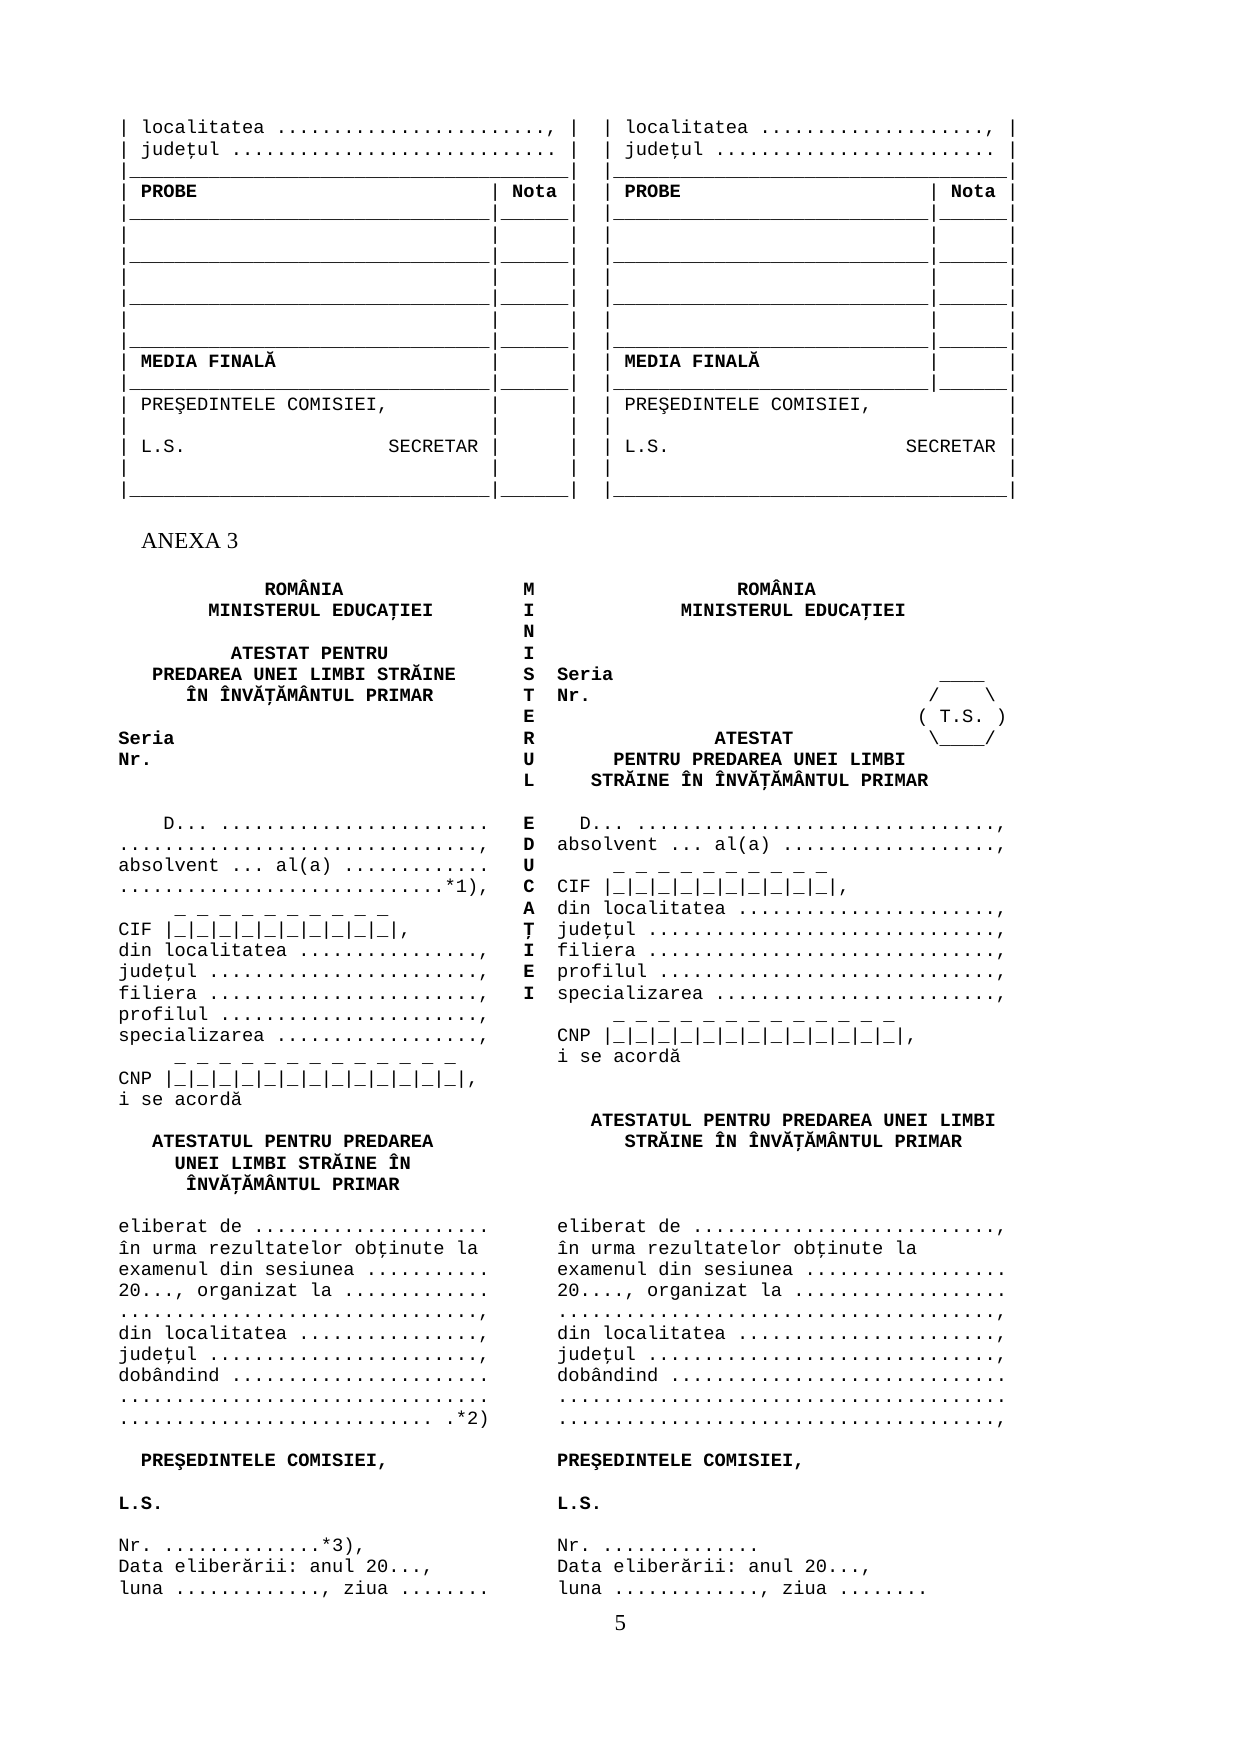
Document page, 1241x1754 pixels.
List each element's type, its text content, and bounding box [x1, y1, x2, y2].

text ROMÂNIA M ROMÂNIA [118, 580, 1122, 601]
text 20..., organizat la ............. 20...., organizat la ................... [118, 1281, 1122, 1302]
text D... ........................ E D... ................................, [118, 813, 1122, 835]
text |________________________________|______| |____________________________|______| [118, 246, 1122, 267]
text |________________________________|______| |____________________________|______| [118, 203, 1122, 224]
text Seria R ATESTAT \____/ [118, 728, 1122, 750]
text UNEI LIMBI STRĂINE ÎN [118, 1153, 1122, 1175]
text _ _ _ _ _ _ _ _ _ _ _ _ _ i se acordă [118, 1047, 1122, 1068]
text | localitatea ........................, | | localitatea ...................., | [118, 118, 1122, 139]
text | | | | | | [118, 224, 1122, 246]
text CIF |_|_|_|_|_|_|_|_|_|_|, Ţ judeţul ..............................., [118, 920, 1122, 941]
text judeţul ........................, judeţul ..............................., [118, 1345, 1122, 1366]
text luna ............., ziua ........ luna ............., ziua ........ [118, 1578, 1122, 1600]
text ................................, ......................................., [118, 1302, 1122, 1323]
text | | | | | [118, 416, 1122, 437]
text |________________________________|______| |____________________________|______| [118, 373, 1122, 394]
text ............................ .*2) ......................................., [118, 1408, 1122, 1430]
text | PREŞEDINTELE COMISIEI, | | | PREŞEDINTELE COMISIEI, | [118, 394, 1122, 416]
text Nr. U PENTRU PREDAREA UNEI LIMBI [118, 750, 1122, 771]
text din localitatea ................, I filiera ..............................., [118, 941, 1122, 962]
text ATESTATUL PENTRU PREDAREA UNEI LIMBI [118, 1111, 1122, 1132]
text ÎN ÎNVĂŢĂMÂNTUL PRIMAR T Nr. / \ [118, 686, 1122, 707]
text absolvent ... al(a) ............. U _ _ _ _ _ _ _ _ _ _ [118, 856, 1122, 877]
text examenul din sesiunea ........... examenul din sesiunea .................. [118, 1260, 1122, 1281]
text în urma rezultatelor obţinute la în urma rezultatelor obţinute la [118, 1238, 1122, 1260]
text | | | | | [118, 458, 1122, 479]
text MINISTERUL EDUCAŢIEI I MINISTERUL EDUCAŢIEI [118, 601, 1122, 622]
text |________________________________|______| |___________________________________| [118, 479, 1122, 501]
text ................................, D absolvent ... al(a) ..................., [118, 835, 1122, 856]
text | | | | | | [118, 309, 1122, 331]
text profilul ......................., _ _ _ _ _ _ _ _ _ _ _ _ _ [118, 1005, 1122, 1026]
text L.S. L.S. [118, 1493, 1122, 1515]
text E ( T.S. ) [118, 707, 1122, 728]
text |________________________________|______| |____________________________|______| [118, 288, 1122, 309]
text ÎNVĂŢĂMÂNTUL PRIMAR [118, 1175, 1122, 1196]
text dobândind ....................... dobândind .............................. [118, 1366, 1122, 1387]
text | MEDIA FINALĂ | | | MEDIA FINALĂ | | [118, 352, 1122, 373]
text .............................*1), C CIF |_|_|_|_|_|_|_|_|_|_|, [118, 877, 1122, 898]
text ATESTATUL PENTRU PREDAREA STRĂINE ÎN ÎNVĂŢĂMÂNTUL PRIMAR [118, 1132, 1122, 1153]
text |_______________________________________| |___________________________________| [118, 161, 1122, 182]
text Nr. ..............*3), Nr. .............. [118, 1536, 1122, 1557]
text Data eliberării: anul 20..., Data eliberării: anul 20..., [118, 1557, 1122, 1578]
text din localitatea ................, din localitatea ......................., [118, 1323, 1122, 1345]
text ATESTAT PENTRU I [118, 643, 1122, 665]
text PREDAREA UNEI LIMBI STRĂINE S Seria ____ [118, 665, 1122, 686]
text specializarea .................., CNP |_|_|_|_|_|_|_|_|_|_|_|_|_|, [118, 1026, 1122, 1047]
text L STRĂINE ÎN ÎNVĂŢĂMÂNTUL PRIMAR [118, 771, 1122, 792]
text | judeţul ............................. | | judeţul ......................... | [118, 139, 1122, 161]
text eliberat de ..................... eliberat de ..........................., [118, 1217, 1122, 1238]
text | | | | | | [118, 267, 1122, 288]
text N [118, 622, 1122, 643]
text filiera ........................, I specializarea ........................., [118, 983, 1122, 1005]
text PREŞEDINTELE COMISIEI, PREŞEDINTELE COMISIEI, [118, 1451, 1122, 1472]
text i se acordă [118, 1090, 1122, 1111]
text ANEXA 3 [118, 527, 1122, 553]
text | L.S. SECRETAR | | | L.S. SECRETAR | [118, 437, 1122, 458]
text |________________________________|______| |____________________________|______| [118, 331, 1122, 352]
text | PROBE | Nota | | PROBE | Nota | [118, 182, 1122, 203]
text CNP |_|_|_|_|_|_|_|_|_|_|_|_|_|, [118, 1068, 1122, 1090]
text _ _ _ _ _ _ _ _ _ _ A din localitatea ......................., [118, 898, 1122, 920]
text ................................. ........................................ [118, 1387, 1122, 1408]
text judeţul ........................, E profilul .............................., [118, 962, 1122, 983]
